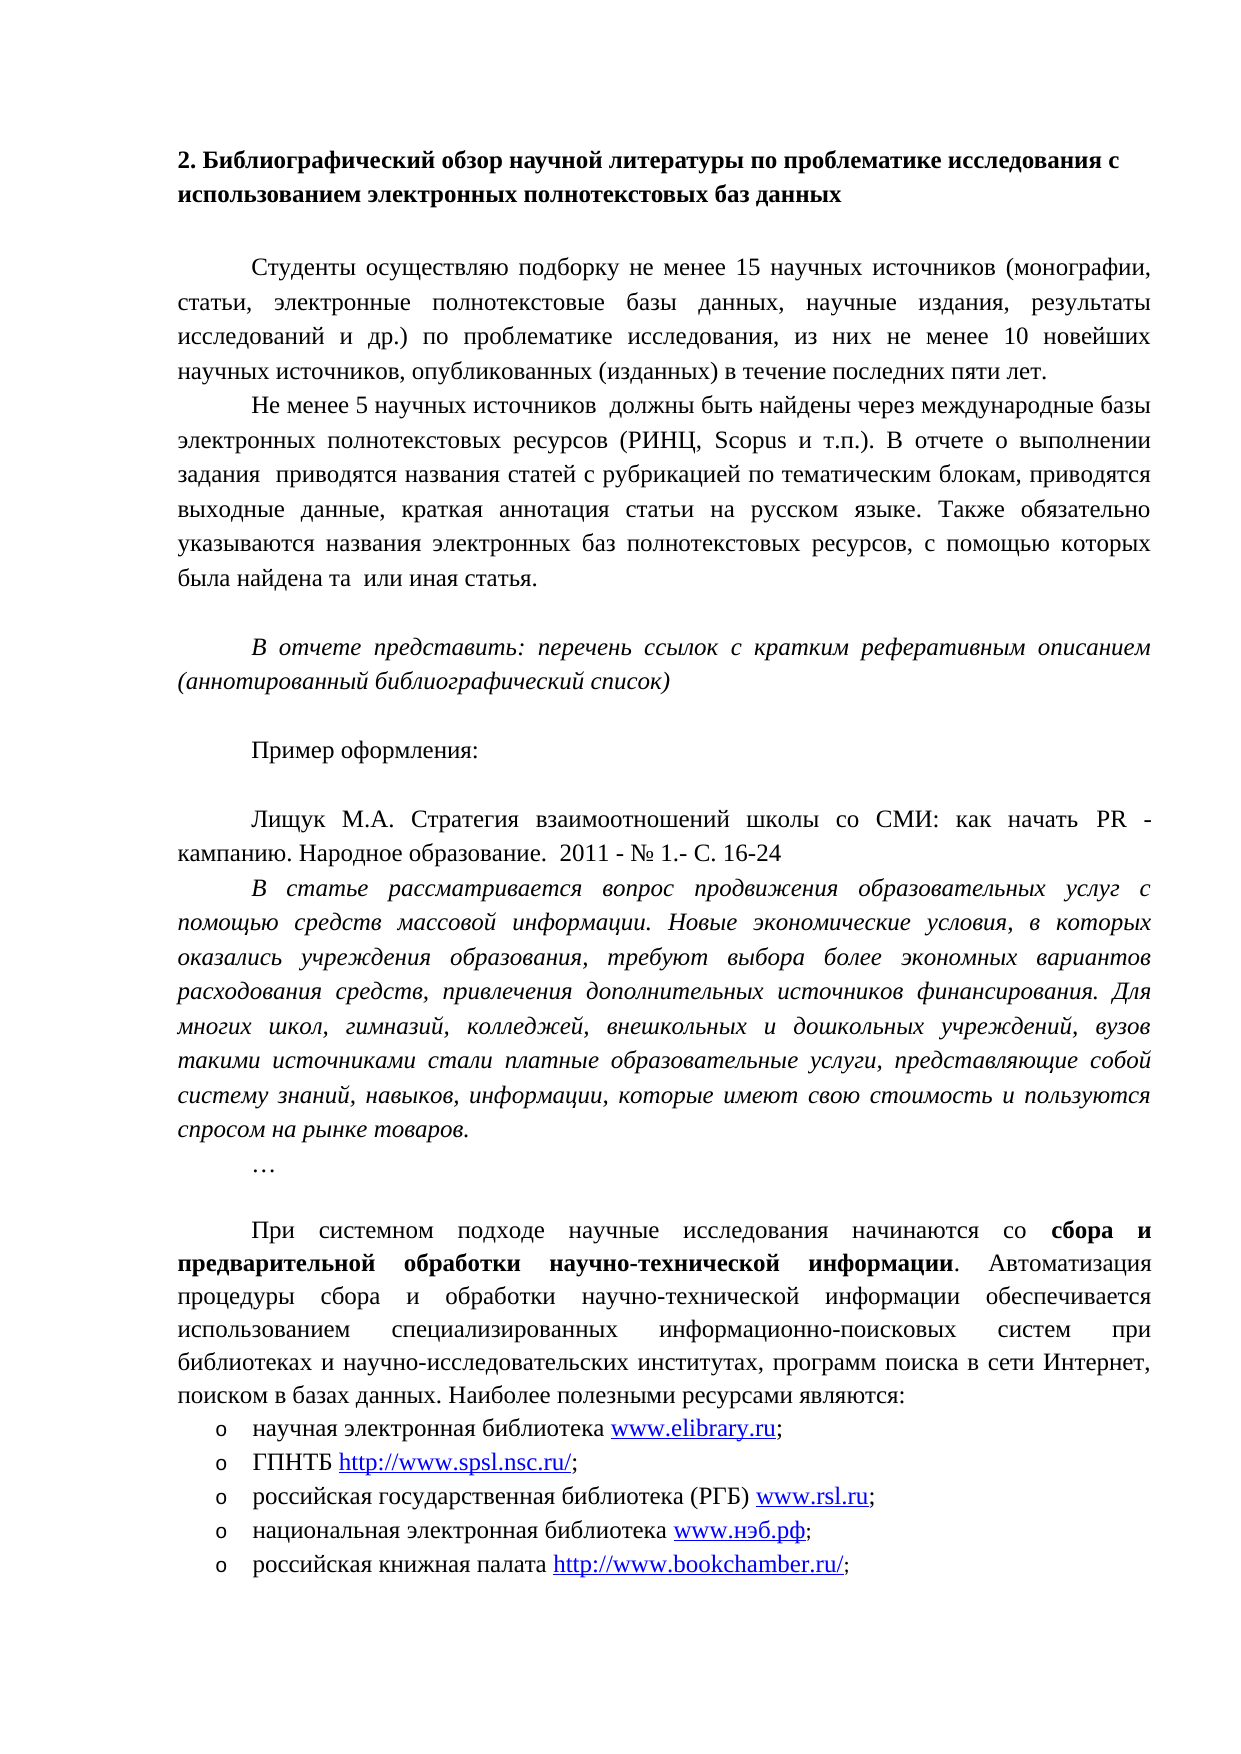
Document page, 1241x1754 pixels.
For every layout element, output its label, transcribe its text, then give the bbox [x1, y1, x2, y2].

text При системном подходе научные исследования начинаются со сбора и предварительной обработки научно-технической информации. Автоматизация процедуры сбора и обработки научно-технической информации обеспечивается использованием специализированных информационно-поисковых систем при библиотеках и научно-исследовательских институтах, программ поиска в сети Интернет, поиском в базах данных. Наиболее полезными ресурсами являются: [177, 1215, 1152, 1409]
text Пример оформления: [177, 735, 1152, 764]
list научная электронная библиотека www.elibrary.ru; [215, 1413, 1152, 1443]
text Не менее 5 научных источников должны быть найдены через международные базы электронных полнотекстовых ресурсов (РИНЦ, Scopus и т.п.). В отчете о выполнении задания приводятся названия статей с рубрикацией по тематическим блокам, приводятся выходные данные, краткая аннотация статьи на русском языке. Также обязательно указываются названия электронных баз полнотекстовых ресурсов, с помощью которых была найдена та или иная статья. [177, 390, 1152, 591]
subtitle 2. Библиографический обзор научной литературы по проблематике исследования с использованием электронных полнотекстовых баз данных [177, 146, 1152, 207]
text В отчете представить: перечень ссылок с кратким реферативным описанием (аннотированный библиографический список) [177, 632, 1152, 695]
list национальная электронная библиотека www.нэб.рф; [215, 1515, 1152, 1544]
list российская государственная библиотека (РГБ) www.rsl.ru; [215, 1481, 1152, 1511]
text … [177, 1149, 1152, 1178]
text Лищук М.А. Стратегия взаимоотношений школы со СМИ: как начать PR -кампанию. Народное образование. 2011 - № 1.- С. 16-24 [177, 804, 1152, 867]
text Студенты осуществляю подборку не менее 15 научных источников (монографии, статьи, электронные полнотекстовые базы данных, научные издания, результаты исследований и др.) по проблематике исследования, из них не менее 10 новейших научных источников, опубликованных (изданных) в течение последних пяти лет. [177, 252, 1152, 384]
list российская книжная палата http://www.bookchamber.ru/; [215, 1549, 1152, 1578]
list ГПНТБ http://www.spsl.nsc.ru/; [215, 1447, 1152, 1477]
text В статье рассматривается вопрос продвижения образовательных услуг с помощью средств массовой информации. Новые экономические условия, в которых оказались учреждения образования, требуют выбора более экономных вариантов расходования средств, привлечения дополнительных источников финансирования. Для многих школ, гимназий, колледжей, внешкольных и дошкольных учреждений, вузов такими источниками стали платные образовательные услуги, представляющие собой систему знаний, навыков, информации, которые имеют свою стоимость и пользуются спросом на рынке товаров. [177, 873, 1152, 1143]
